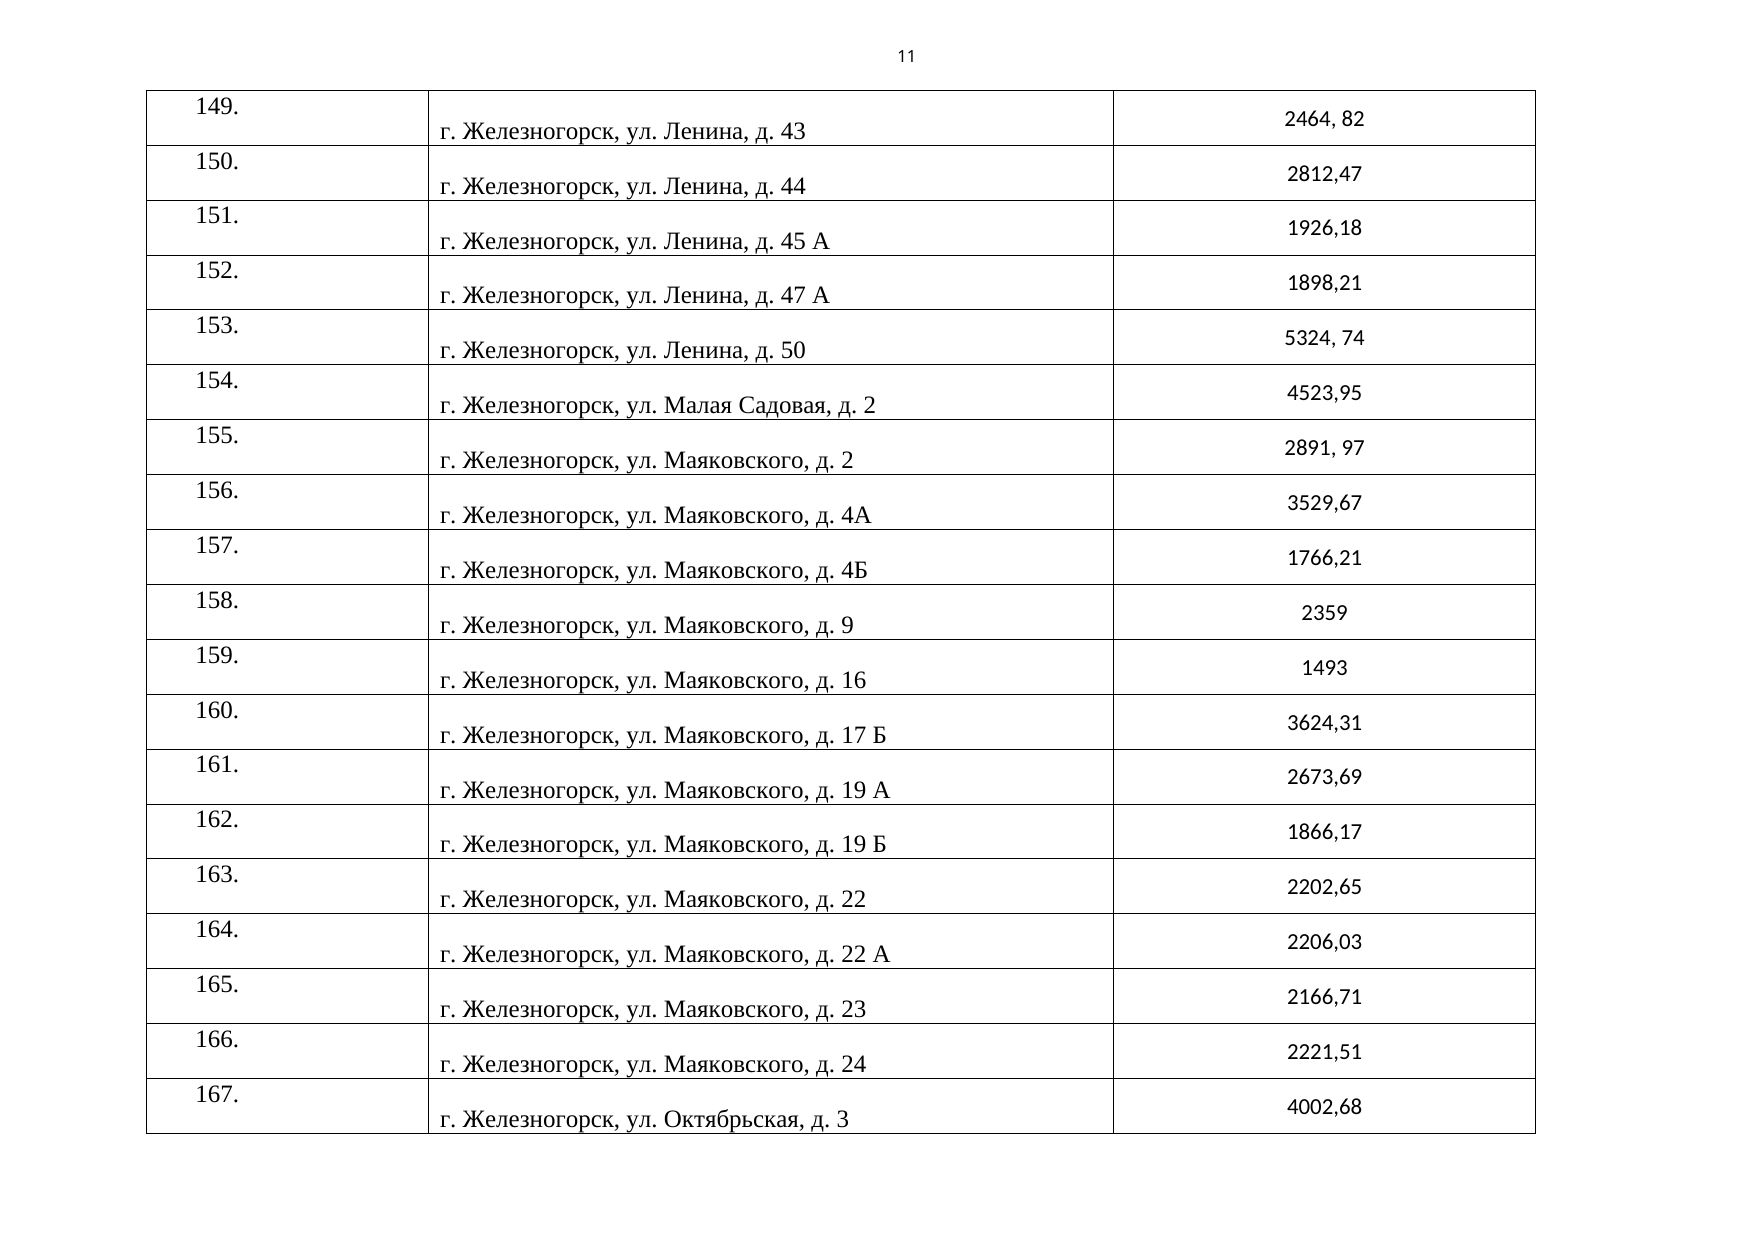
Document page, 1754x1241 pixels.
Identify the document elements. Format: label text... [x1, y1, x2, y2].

table_cell [147, 146, 428, 199]
table_cell г. Железногорск, ул. Малая Садовая, д. 2 [429, 365, 1113, 419]
table_cell г. Железногорск, ул. Маяковского, д. 4А [429, 475, 1113, 529]
table_cell 2812,47 [1114, 146, 1535, 199]
table_cell [147, 859, 428, 913]
table_cell г. Железногорск, ул. Маяковского, д. 19 А [429, 750, 1113, 803]
table_cell 4002,68 [1114, 1079, 1535, 1133]
table_cell 1766,21 [1114, 530, 1535, 584]
table_cell 2464, 82 [1114, 91, 1535, 145]
table_cell [147, 420, 428, 474]
table_cell г. Железногорск, ул. Маяковского, д. 2 [429, 420, 1113, 474]
table_cell г. Железногорск, ул. Маяковского, д. 22 А [429, 914, 1113, 968]
table_cell г. Железногорск, ул. Маяковского, д. 24 [429, 1024, 1113, 1078]
table_cell 5324, 74 [1114, 310, 1535, 364]
table_cell [147, 805, 428, 858]
table_cell г. Железногорск, ул. Октябрьская, д. 3 [429, 1079, 1113, 1133]
table_cell 1866,17 [1114, 805, 1535, 858]
table_cell [147, 914, 428, 968]
table_cell [147, 1024, 428, 1078]
table_cell [147, 475, 428, 529]
table_cell г. Железногорск, ул. Ленина, д. 50 [429, 310, 1113, 364]
table_cell 2206,03 [1114, 914, 1535, 968]
table_cell [147, 530, 428, 584]
table_cell г. Железногорск, ул. Маяковского, д. 17 Б [429, 695, 1113, 748]
table_cell 2202,65 [1114, 859, 1535, 913]
table_cell 1493 [1114, 640, 1535, 694]
table_cell [147, 640, 428, 694]
table_cell [147, 310, 428, 364]
table_cell [147, 695, 428, 748]
table_cell [147, 750, 428, 803]
table_cell [147, 1079, 428, 1133]
table_cell 2359 [1114, 585, 1535, 639]
table_cell [147, 91, 428, 145]
table_cell [147, 201, 428, 254]
table_cell 2221,51 [1114, 1024, 1535, 1078]
table_cell г. Железногорск, ул. Маяковского, д. 23 [429, 969, 1113, 1023]
table_cell 3529,67 [1114, 475, 1535, 529]
table_cell г. Железногорск, ул. Ленина, д. 47 А [429, 256, 1113, 309]
table_cell 3624,31 [1114, 695, 1535, 748]
table_cell г. Железногорск, ул. Маяковского, д. 9 [429, 585, 1113, 639]
table_cell [147, 585, 428, 639]
table_cell г. Железногорск, ул. Маяковского, д. 16 [429, 640, 1113, 694]
table_cell г. Железногорск, ул. Маяковского, д. 22 [429, 859, 1113, 913]
table_cell 2673,69 [1114, 750, 1535, 803]
table_cell 4523,95 [1114, 365, 1535, 419]
table_cell г. Железногорск, ул. Ленина, д. 44 [429, 146, 1113, 199]
table_cell [147, 256, 428, 309]
table_cell [147, 365, 428, 419]
table_cell г. Железногорск, ул. Маяковского, д. 4Б [429, 530, 1113, 584]
table_cell г. Железногорск, ул. Ленина, д. 43 [429, 91, 1113, 145]
table_cell г. Железногорск, ул. Маяковского, д. 19 Б [429, 805, 1113, 858]
table_cell 1898,21 [1114, 256, 1535, 309]
table_cell г. Железногорск, ул. Ленина, д. 45 А [429, 201, 1113, 254]
table_cell 2166,71 [1114, 969, 1535, 1023]
table_cell 2891, 97 [1114, 420, 1535, 474]
table_cell 1926,18 [1114, 201, 1535, 254]
table_cell [147, 969, 428, 1023]
